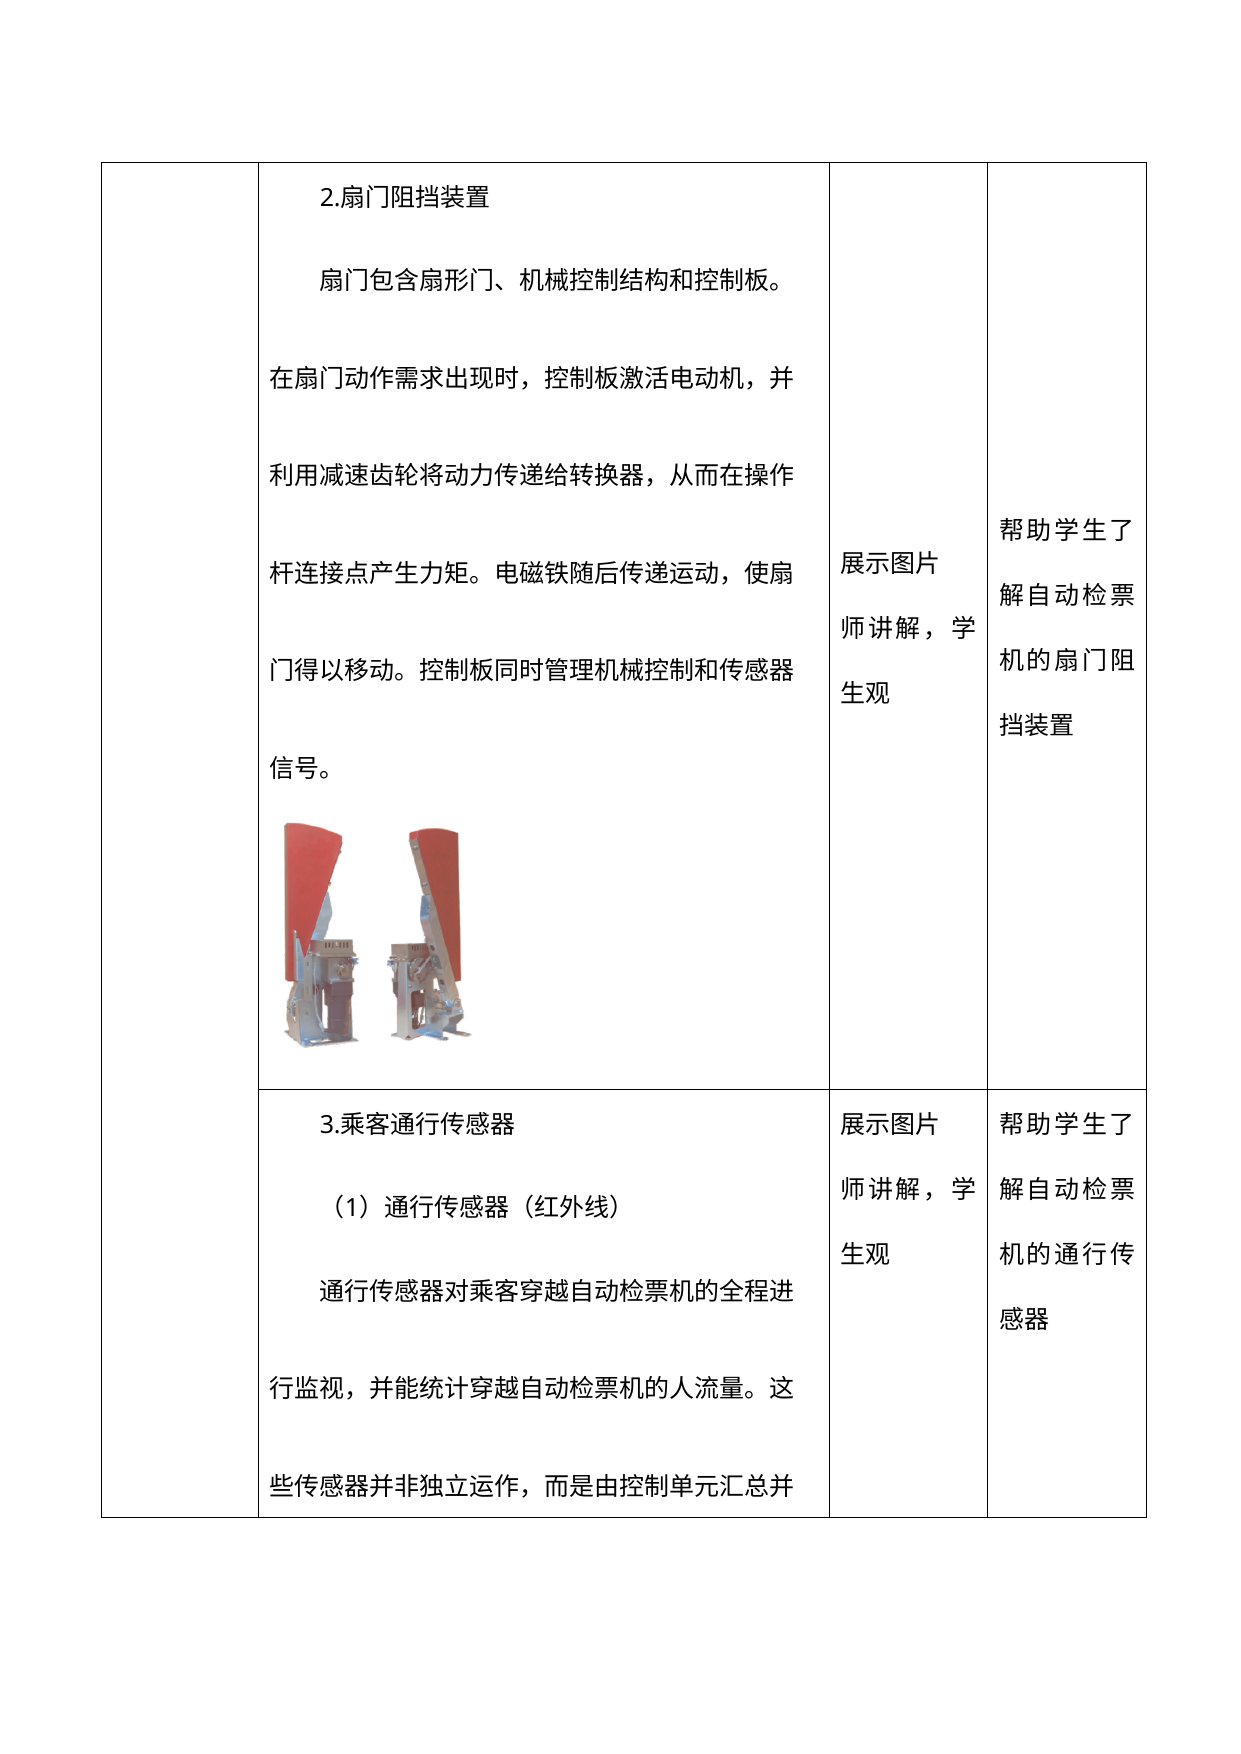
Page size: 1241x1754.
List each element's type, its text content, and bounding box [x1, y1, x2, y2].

table_cell 帮助学生了解自动检票机的扇门阻挡装置 [988, 163, 1146, 1089]
table_cell 展示图片 师讲解，学生观 [830, 1090, 987, 1517]
table_cell 2.扇门阻挡装置 扇门包含扇形门、机械控制结构和控制板。在扇门动作需求出现时，控制板激活电动机，并利用减速齿轮将动力传递给转换器，从而在操作杆连接点产生力矩。电磁铁随后传递运动，使扇门得以移动。控制板同时管理机械控制和传感器信号。 [259, 163, 829, 1089]
table_cell 展示图片 师讲解，学生观 [830, 163, 987, 1089]
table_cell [259, 1090, 829, 1517]
table_cell 帮助学生了解自动检票机的通行传感器 [988, 1090, 1146, 1517]
picture [269, 816, 478, 1053]
